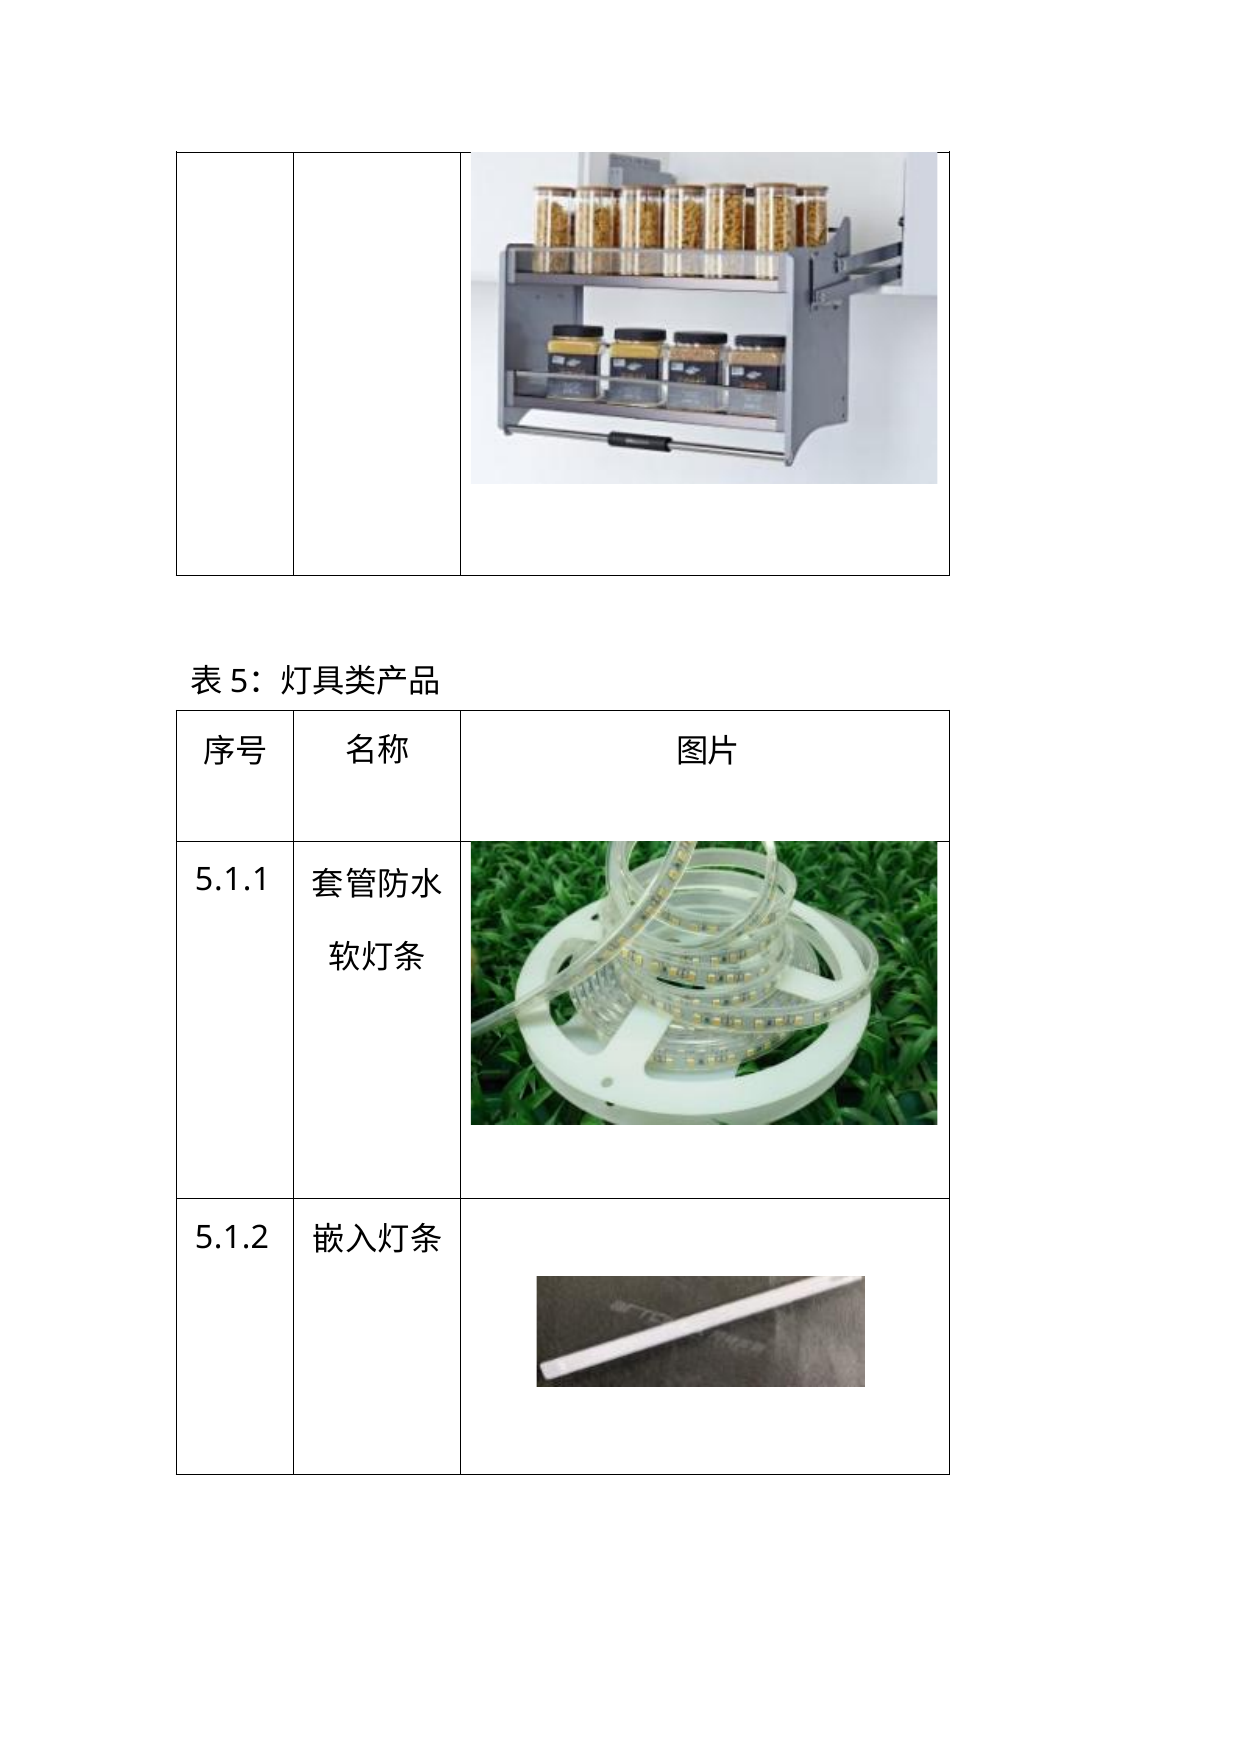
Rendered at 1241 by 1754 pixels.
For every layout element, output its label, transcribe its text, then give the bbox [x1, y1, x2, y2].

text 表 5：灯具类产品 [190, 656, 1064, 701]
table_cell 5.1.1 [177, 842, 293, 1198]
table_header [461, 153, 949, 575]
picture [470, 841, 938, 1125]
table_cell 嵌入灯条 [294, 1199, 460, 1474]
table_header 名称 [294, 711, 460, 841]
table_cell 5.1.2 [177, 1199, 293, 1474]
picture [536, 1276, 865, 1387]
table_header [294, 153, 460, 575]
table_cell [461, 1199, 949, 1474]
table_header 序号 [177, 711, 293, 841]
table_header [177, 153, 293, 575]
table_cell [461, 842, 949, 1198]
table_header 图片 [461, 711, 949, 841]
table_cell 套管防水 软灯条 [294, 842, 460, 1198]
picture [470, 152, 938, 484]
